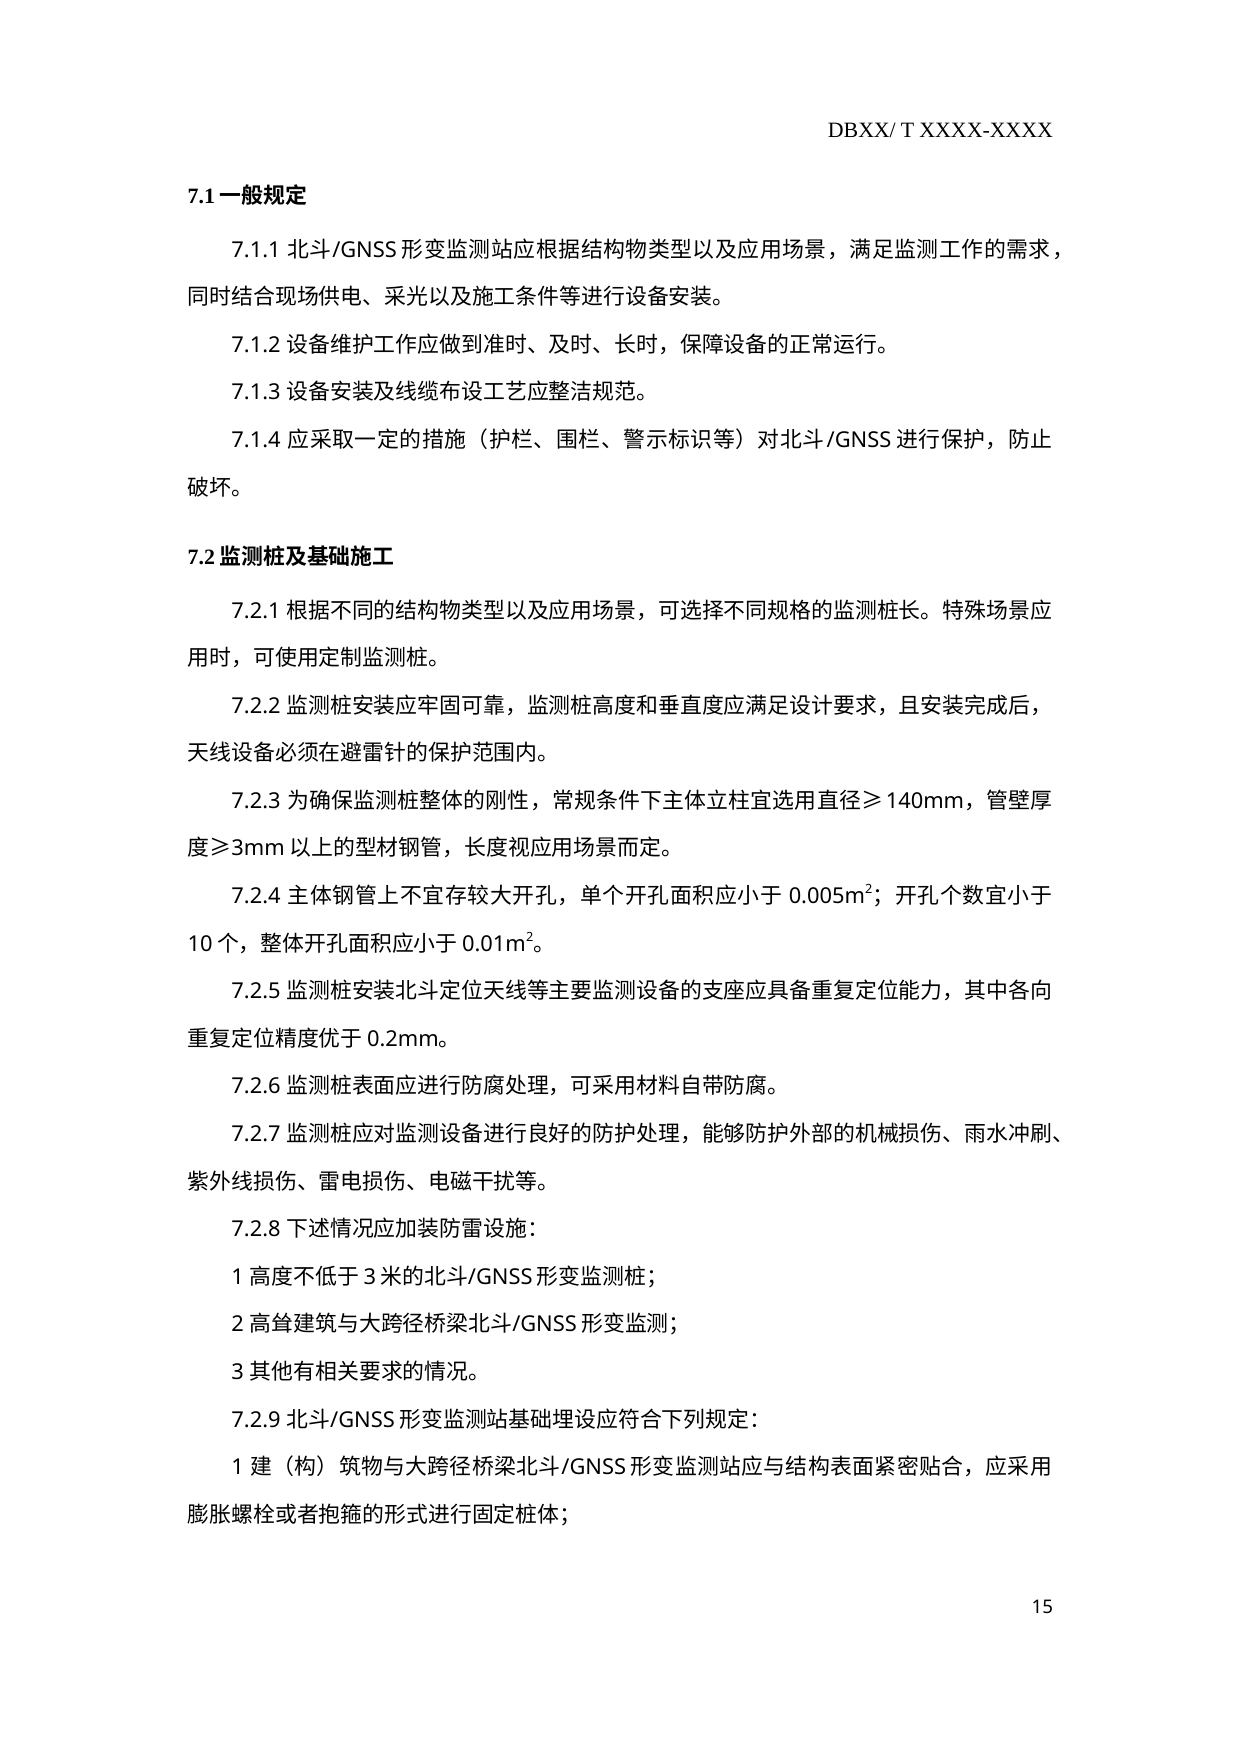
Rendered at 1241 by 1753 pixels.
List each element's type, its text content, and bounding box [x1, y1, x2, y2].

text 7.2.2 监测桩安装应牢固可靠，监测桩高度和垂直度应满足设计要求，且安装完成后，天线设备必须在避雷针的保护范围内。 [187, 688, 1053, 767]
text 1 建（构）筑物与大跨径桥梁北斗/GNSS形变监测站应与结构表面紧密贴合，应采用膨胀螺栓或者抱箍的形式进行固定桩体； [187, 1449, 1053, 1528]
text 7.2.1 根据不同的结构物类型以及应用场景，可选择不同规格的监测桩长。特殊场景应用时，可使用定制监测桩。 [187, 593, 1053, 672]
text 3 其他有相关要求的情况。 [187, 1354, 1053, 1386]
text 7.1.1 北斗/GNSS形变监测站应根据结构物类型以及应用场景，满足监测工作的需求，同时结合现场供电、采光以及施工条件等进行设备安装。 [187, 232, 1053, 311]
text 7.1.3 设备安装及线缆布设工艺应整洁规范。 [187, 374, 1053, 406]
text 7.2.7 监测桩应对监测设备进行良好的防护处理，能够防护外部的机械损伤、雨水冲刷、紫外线损伤、雷电损伤、电磁干扰等。 [187, 1116, 1053, 1195]
text 7.2.3 为确保监测桩整体的刚性，常规条件下主体立柱宜选用直径≥140mm，管壁厚度≥3mm以上的型材钢管，长度视应用场景而定。 [187, 783, 1053, 862]
text 7.2.9 北斗/GNSS形变监测站基础埋设应符合下列规定： [187, 1402, 1053, 1433]
text 7.2.8 下述情况应加装防雷设施： [187, 1211, 1053, 1243]
text 7.2.4 主体钢管上不宜存较大开孔，单个开孔面积应小于0.005m2；开孔个数宜小于10个，整体开孔面积应小于0.01m2。 [187, 878, 1053, 957]
text 7.2监测桩及基础施工 [187, 539, 1053, 571]
text 7.2.5 监测桩安装北斗定位天线等主要监测设备的支座应具备重复定位能力，其中各向重复定位精度优于0.2mm。 [187, 973, 1053, 1053]
text 7.1.2 设备维护工作应做到准时、及时、长时，保障设备的正常运行。 [187, 327, 1053, 358]
text 1 高度不低于3米的北斗/GNSS形变监测桩； [187, 1259, 1053, 1291]
text 7.1一般规定 [187, 178, 1053, 209]
text 2 高耸建筑与大跨径桥梁北斗/GNSS形变监测； [187, 1306, 1053, 1338]
text 7.2.6 监测桩表面应进行防腐处理，可采用材料自带防腐。 [187, 1068, 1053, 1100]
text 7.1.4 应采取一定的措施（护栏、围栏、警示标识等）对北斗/GNSS进行保护，防止破坏。 [187, 422, 1053, 501]
